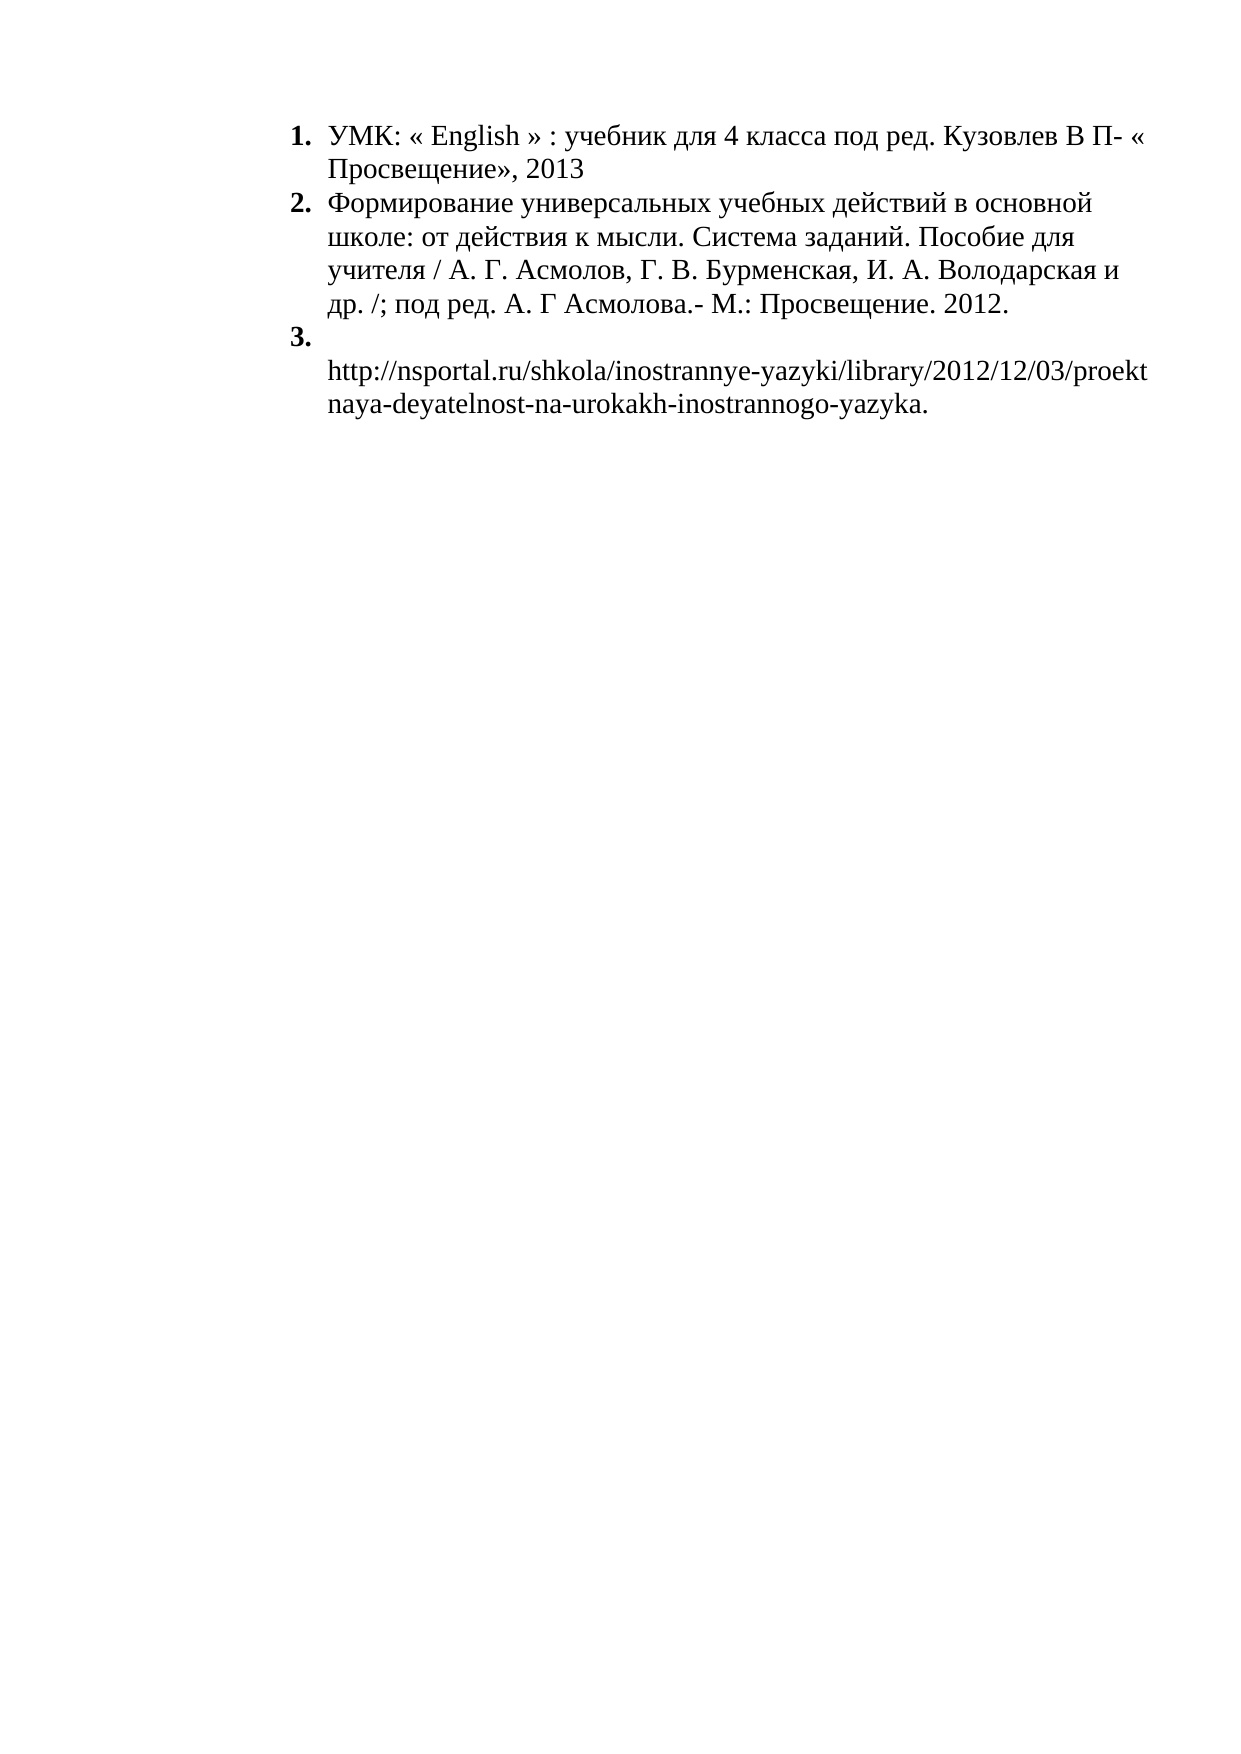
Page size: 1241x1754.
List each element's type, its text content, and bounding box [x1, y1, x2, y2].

list УМК: « English » : учебник для 4 класса под ред. Кузовлев В П- « Просвещение», 2013 [290, 118, 1152, 185]
list http://nsportal.ru/shkola/inostrannye-yazyki/library/2012/12/03/proektnaya-deyatelnost-na-urokakh-inostrannogo-yazyka. [290, 319, 1152, 448]
list Формирование универсальных учебных действий в основной школе: от действия к мысли. Система заданий. Пособие для учителя / А. Г. Асмолов, Г. В. Бурменская, И. А. Володарская и др. /; под ред. А. Г Асмолова.- М.: Просвещение. 2012. [290, 185, 1152, 319]
